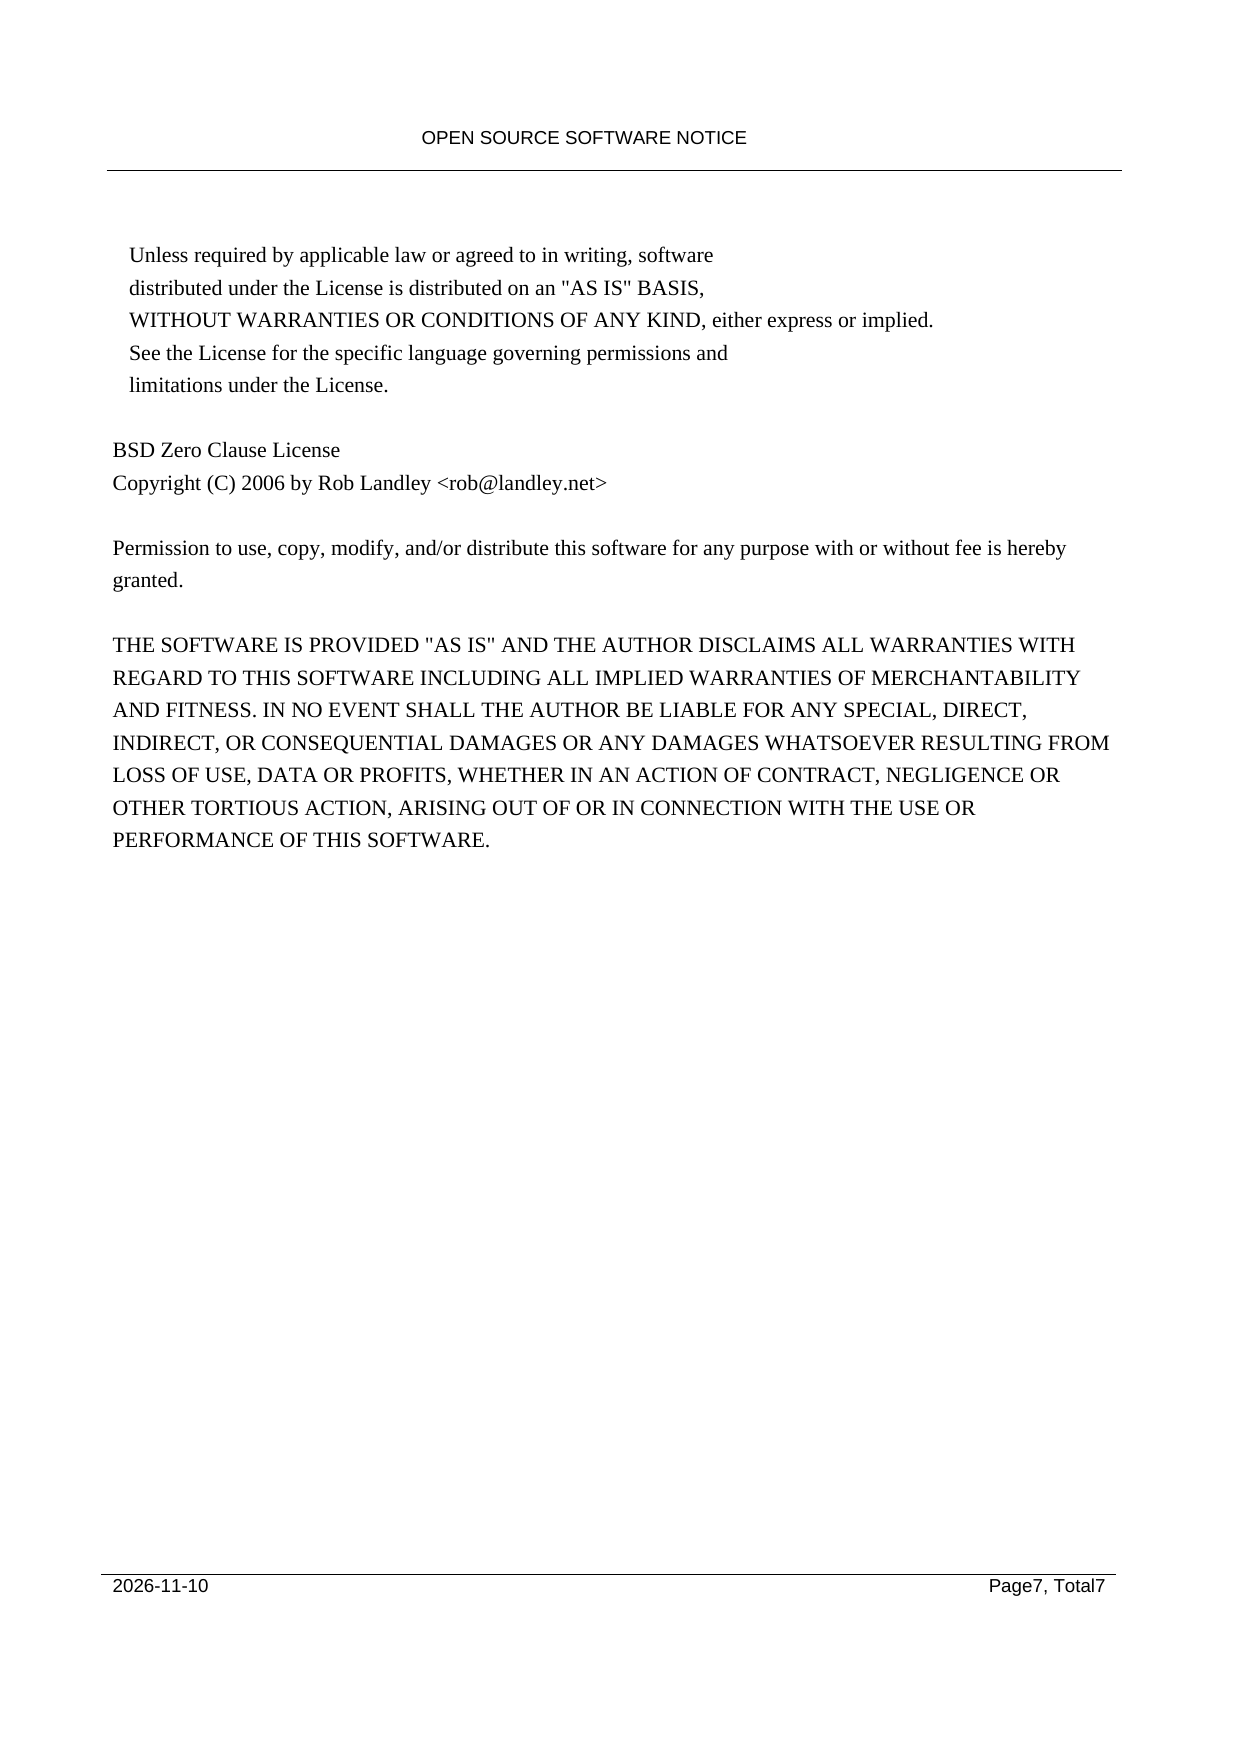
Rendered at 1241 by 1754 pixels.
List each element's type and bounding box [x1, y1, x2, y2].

text [112, 206, 1128, 954]
